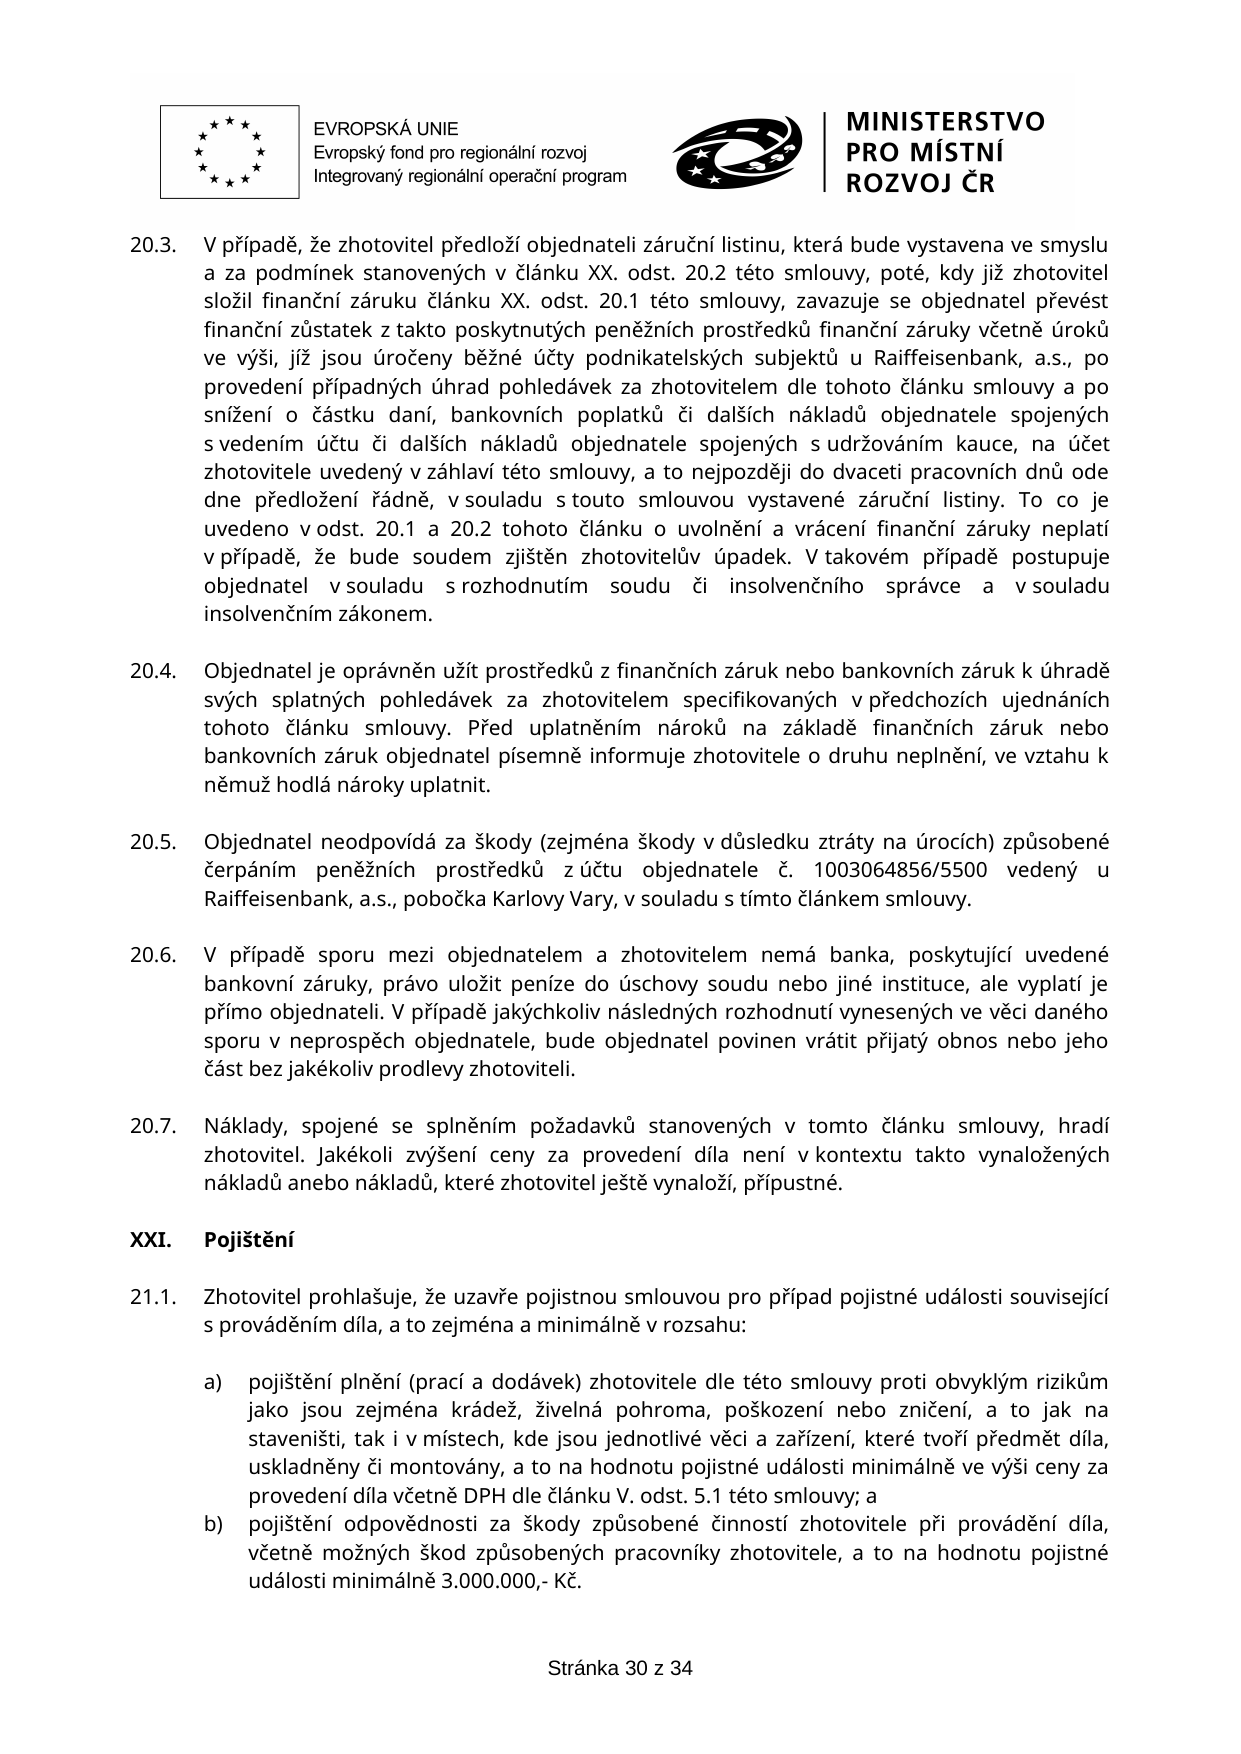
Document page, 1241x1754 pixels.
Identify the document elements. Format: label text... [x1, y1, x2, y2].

list Objednatel neodpovídá za škody (zejména škody v důsledku ztráty na úrocích) způsobené čerpáním peněžních prostředků z účtu objednatele č. 1003064856/5500 vedený u Raiffeisenbank, a.s., pobočka Karlovy Vary, v souladu s tímto článkem smlouvy. [130, 827, 1110, 912]
subtitle XXI. Pojištění [130, 1225, 1110, 1253]
list pojištění plnění (prací a dodávek) zhotovitele dle této smlouvy proti obvyklým rizikům jako jsou zejména krádež, živelná pohroma, poškození nebo zničení, a to jak na staveništi, tak i v místech, kde jsou jednotlivé věci a zařízení, které tvoří předmět díla, uskladněny či montovány, a to na hodnotu pojistné události minimálně ve výši ceny za provedení díla včetně DPH dle článku V. odst. 5.1 této smlouvy; a [204, 1367, 1110, 1509]
list Náklady, spojené se splněním požadavků stanovených v tomto článku smlouvy, hradí zhotovitel. Jakékoli zvýšení ceny za provedení díla není v kontextu takto vynaložených nákladů anebo nákladů, které zhotovitel ještě vynaloží, přípustné. [130, 1111, 1110, 1197]
list Objednatel je oprávněn užít prostředků z finančních záruk nebo bankovních záruk k úhradě svých splatných pohledávek za zhotovitelem specifikovaných v předchozích ujednáních tohoto článku smlouvy. Před uplatněním nároků na základě finančních záruk nebo bankovních záruk objednatel písemně informuje zhotovitele o druhu neplnění, ve vztahu k němuž hodlá nároky uplatnit. [130, 656, 1110, 798]
list V případě sporu mezi objednatelem a zhotovitelem nemá banka, poskytující uvedené bankovní záruky, právo uložit peníze do úschovy soudu nebo jiné instituce, ale vyplatí je přímo objednateli. V případě jakýchkoliv následných rozhodnutí vynesených ve věci daného sporu v neprospěch objednatele, bude objednatel povinen vrátit přijatý obnos nebo jeho část bez jakékoliv prodlevy zhotoviteli. [130, 941, 1110, 1083]
list V případě, že zhotovitel předloží objednateli záruční listinu, která bude vystavena ve smyslu a za podmínek stanovených v článku XX. odst. 20.2 této smlouvy, poté, kdy již zhotovitel složil finanční záruku článku XX. odst. 20.1 této smlouvy, zavazuje se objednatel převést finanční zůstatek z takto poskytnutých peněžních prostředků finanční záruky včetně úroků ve výši, jíž jsou úročeny běžné účty podnikatelských subjektů u Raiffeisenbank, a.s., po provedení případných úhrad pohledávek za zhotovitelem dle tohoto článku smlouvy a po snížení o částku daní, bankovních poplatků či dalších nákladů objednatele spojených s vedením účtu či dalších nákladů objednatele spojených s udržováním kauce, na účet zhotovitele uvedený v záhlaví této smlouvy, a to nejpozději do dvaceti pracovních dnů ode dne předložení řádně, v souladu s touto smlouvou vystavené záruční listiny. To co je uvedeno v odst. 20.1 a 20.2 tohoto článku o uvolnění a vrácení finanční záruky neplatí v případě, že bude soudem zjištěn zhotovitelův úpadek. V takovém případě postupuje objednatel v souladu s rozhodnutím soudu či insolvenčního správce a v souladu insolvenčním zákonem. [130, 230, 1110, 628]
picture [129, 73, 1075, 230]
list Zhotovitel prohlašuje, že uzavře pojistnou smlouvou pro případ pojistné události související s prováděním díla, a to zejména a minimálně v rozsahu: [130, 1282, 1110, 1339]
list pojištění odpovědnosti za škody způsobené činností zhotovitele při provádění díla, včetně možných škod způsobených pracovníky zhotovitele, a to na hodnotu pojistné události minimálně 3.000.000,- Kč. [204, 1509, 1110, 1595]
